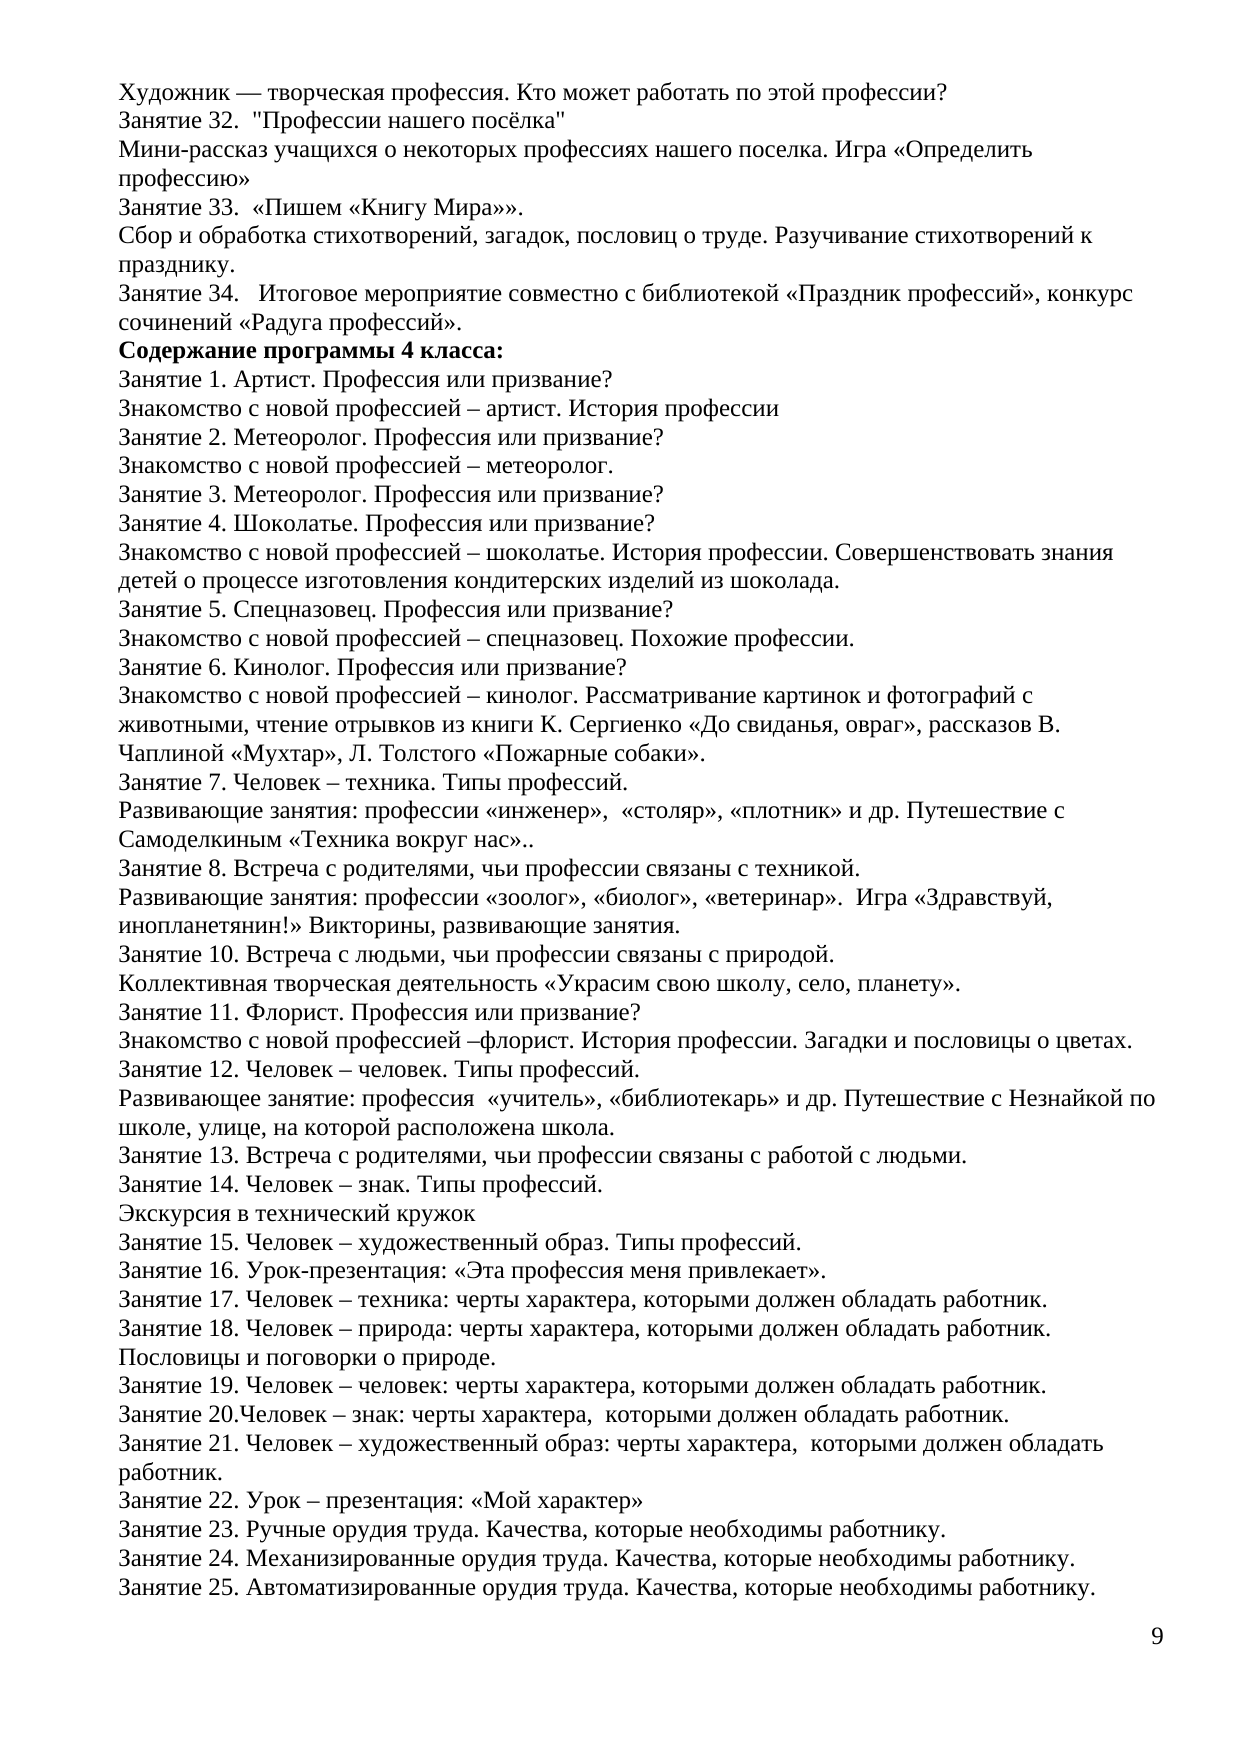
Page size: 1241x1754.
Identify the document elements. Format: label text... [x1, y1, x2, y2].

text Знакомство с новой профессией –флорист. История профессии. Загадки и пословицы о цветах. [118, 1026, 1163, 1054]
text Занятие 5. Спецназовец. Профессия или призвание? [118, 594, 1163, 623]
text Знакомство с новой профессией – шоколатье. История профессии. Совершенствовать знания детей о процессе изготовления кондитерских изделий из шоколада. [118, 537, 1163, 594]
text Занятие 10. Встреча с людьми, чьи профессии связаны с природой. [118, 939, 1163, 968]
text Пословицы и поговорки о природе. [118, 1342, 1163, 1371]
text Содержание программы 4 класса: [118, 336, 1163, 364]
text Занятие 18. Человек – природа: черты характера, которыми должен обладать работник. [118, 1313, 1163, 1342]
text Знакомство с новой профессией – спецназовец. Похожие профессии. [118, 623, 1163, 652]
text Занятие 13. Встреча с родителями, чьи профессии связаны с работой с людьми. [118, 1141, 1163, 1169]
text Занятие 24. Механизированные орудия труда. Качества, которые необходимы работнику. [118, 1543, 1163, 1572]
text Знакомство с новой профессией – артист. История профессии [118, 393, 1163, 422]
text Занятие 25. Автоматизированные орудия труда. Качества, которые необходимы работнику. [118, 1572, 1163, 1601]
text Сбор и обработка стихотворений, загадок, пословиц о труде. Разучивание стихотворений к празднику. [118, 221, 1163, 278]
text Занятие 4. Шоколатье. Профессия или призвание? [118, 508, 1163, 537]
text Занятие 11. Флорист. Профессия или призвание? [118, 997, 1163, 1026]
text Занятие 17. Человек – техника: черты характера, которыми должен обладать работник. [118, 1284, 1163, 1313]
text Экскурсия в технический кружок [118, 1198, 1163, 1227]
text Занятие 2. Метеоролог. Профессия или призвание? [118, 422, 1163, 451]
text Занятие 7. Человек – техника. Типы профессий. [118, 767, 1163, 796]
text Занятие 19. Человек – человек: черты характера, которыми должен обладать работник. [118, 1371, 1163, 1399]
text Занятие 1. Артист. Профессия или призвание? [118, 364, 1163, 393]
text Занятие 33. «Пишем «Книгу Мира»». [118, 192, 1163, 221]
text Занятие 22. Урок – презентация: «Мой характер» [118, 1486, 1163, 1514]
text Занятие 8. Встреча с родителями, чьи профессии связаны с техникой. [118, 853, 1163, 882]
text Занятие 12. Человек – человек. Типы профессий. [118, 1054, 1163, 1083]
text Художник — творческая профессия. Кто может работать по этой профессии? [118, 77, 1163, 106]
text Занятие 6. Кинолог. Профессия или призвание? [118, 652, 1163, 681]
text Развивающее занятие: профессия «учитель», «библиотекарь» и др. Путешествие с Незнайкой по школе, улице, на которой расположена школа. [118, 1083, 1163, 1141]
text Занятие 32. "Профессии нашего посёлка" [118, 106, 1163, 134]
text Развивающие занятия: профессии «зоолог», «биолог», «ветеринар». Игра «Здравствуй, инопланетянин!» Викторины, развивающие занятия. [118, 882, 1163, 939]
text Занятие 23. Ручные орудия труда. Качества, которые необходимы работнику. [118, 1514, 1163, 1543]
text Занятие 20.Человек – знак: черты характера, которыми должен обладать работник. [118, 1399, 1163, 1428]
text Мини-рассказ учащихся о некоторых профессиях нашего поселка. Игра «Определить профессию» [118, 134, 1163, 192]
text Занятие 34. Итоговое мероприятие совместно с библиотекой «Праздник профессий», конкурс сочинений «Радуга профессий». [118, 278, 1163, 336]
text Занятие 16. Урок-презентация: «Эта профессия меня привлекает». [118, 1256, 1163, 1284]
text Знакомство с новой профессией – кинолог. Рассматривание картинок и фотографий с животными, чтение отрывков из книги К. Сергиенко «До свиданья, овраг», рассказов В. Чаплиной «Мухтар», Л. Толстого «Пожарные собаки». [118, 681, 1163, 767]
text Развивающие занятия: профессии «инженер», «столяр», «плотник» и др. Путешествие с Самоделкиным «Техника вокруг нас».. [118, 796, 1163, 853]
text Знакомство с новой профессией – метеоролог. [118, 451, 1163, 479]
text Занятие 21. Человек – художественный образ: черты характера, которыми должен обладать работник. [118, 1428, 1163, 1486]
text Занятие 14. Человек – знак. Типы профессий. [118, 1169, 1163, 1198]
text Занятие 15. Человек – художественный образ. Типы профессий. [118, 1227, 1163, 1256]
text Коллективная творческая деятельность «Украсим свою школу, село, планету». [118, 968, 1163, 997]
text Занятие 3. Метеоролог. Профессия или призвание? [118, 479, 1163, 508]
